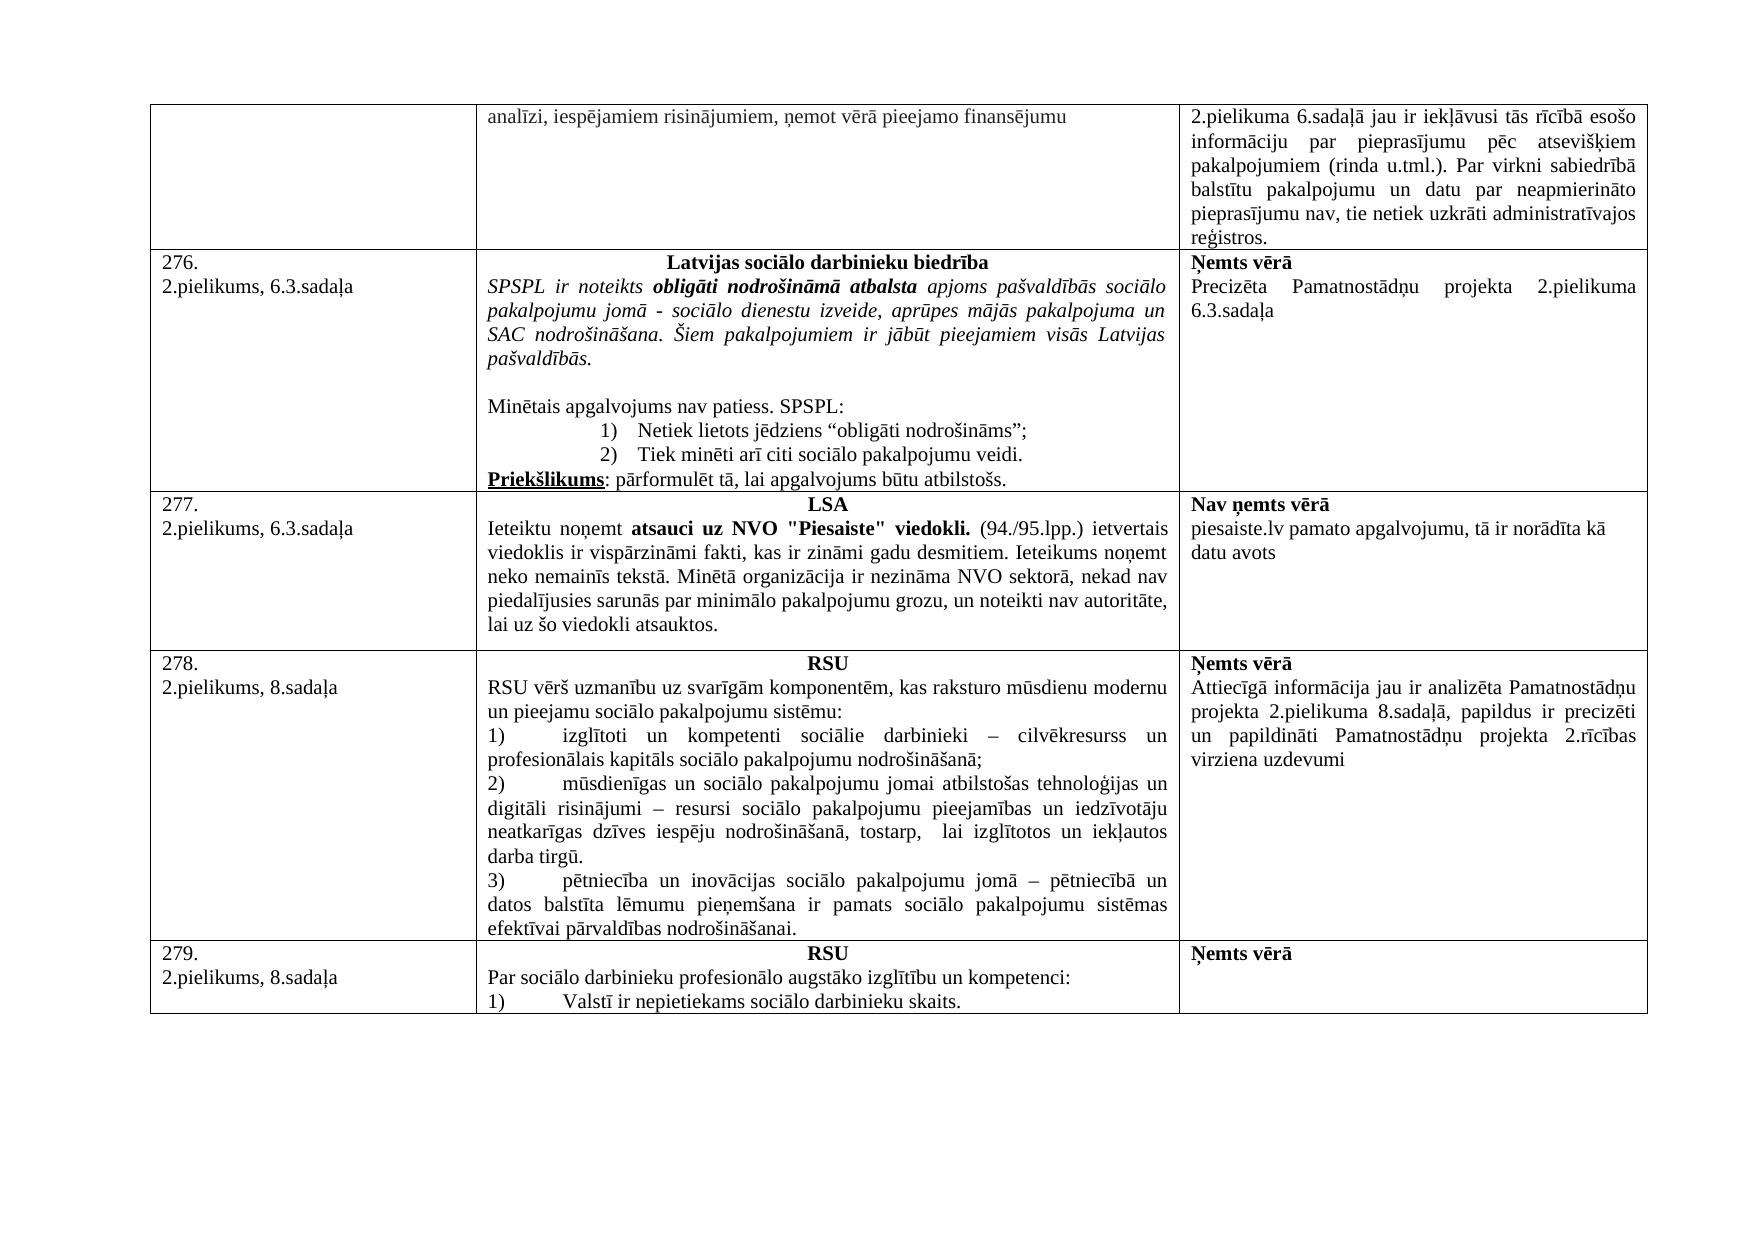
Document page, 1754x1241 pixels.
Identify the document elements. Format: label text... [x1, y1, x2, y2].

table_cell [1180, 941, 1647, 1013]
table_cell LSA Ieteiktu noņemt atsauci uz NVO "Piesaiste" viedokli. (94./95.lpp.) ietvertais viedoklis ir vispārzināmi fakti, kas ir zināmi gadu desmitiem. Ieteikums noņemt neko nemainīs tekstā. Minētā organizācija ir nezināma NVO sektorā, nekad nav piedalījusies sarunās par minimālo pakalpojumu grozu, un noteikti nav autoritāte, lai uz šo viedokli atsauktos. [477, 492, 1179, 650]
table_cell 276. 2.pielikums, 6.3.sadaļa [151, 250, 476, 491]
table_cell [151, 105, 476, 249]
table_cell Latvijas sociālo darbinieku biedrība SPSPL ir noteikts obligāti nodrošināmā atbalsta apjoms pašvaldībās sociālo pakalpojumu jomā - sociālo dienestu izveide, aprūpes mājās pakalpojuma un SAC nodrošināšana. Šiem pakalpojumiem ir jābūt pieejamiem visās Latvijas pašvaldībās. Minētais apgalvojums nav patiess. SPSPL: Netiek lietots jēdziens “obligāti nodrošināms”; Tiek minēti arī citi sociālo pakalpojumu veidi. Priekšlikums: pārformulēt tā, lai apgalvojums būtu atbilstošs. [477, 250, 1179, 491]
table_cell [1180, 105, 1647, 249]
table_cell 278. 2.pielikums, 8.sadaļa [151, 651, 476, 940]
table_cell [477, 941, 1179, 1013]
table_cell Nav ņemts vērā piesaiste.lv pamato apgalvojumu, tā ir norādīta kā datu avots [1180, 492, 1647, 650]
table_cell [151, 941, 476, 1013]
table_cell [477, 105, 1179, 249]
table_cell 277. 2.pielikums, 6.3.sadaļa [151, 492, 476, 650]
table_cell RSU RSU vērš uzmanību uz svarīgām komponentēm, kas raksturo mūsdienu modernu un pieejamu sociālo pakalpojumu sistēmu: 1) izglītoti un kompetenti sociālie darbinieki – cilvēkresurss un profesionālais kapitāls sociālo pakalpojumu nodrošināšanā; 2) mūsdienīgas un sociālo pakalpojumu jomai atbilstošas tehnoloģijas un digitāli risinājumi – resursi sociālo pakalpojumu pieejamības un iedzīvotāju neatkarīgas dzīves iespēju nodrošināšanā, tostarp, lai izglītotos un iekļautos darba tirgū. 3) pētniecība un inovācijas sociālo pakalpojumu jomā – pētniecībā un datos balstīta lēmumu pieņemšana ir pamats sociālo pakalpojumu sistēmas efektīvai pārvaldības nodrošināšanai. [477, 651, 1179, 940]
table_cell Ņemts vērā Precizēta Pamatnostādņu projekta 2.pielikuma 6.3.sadaļa [1180, 250, 1647, 491]
